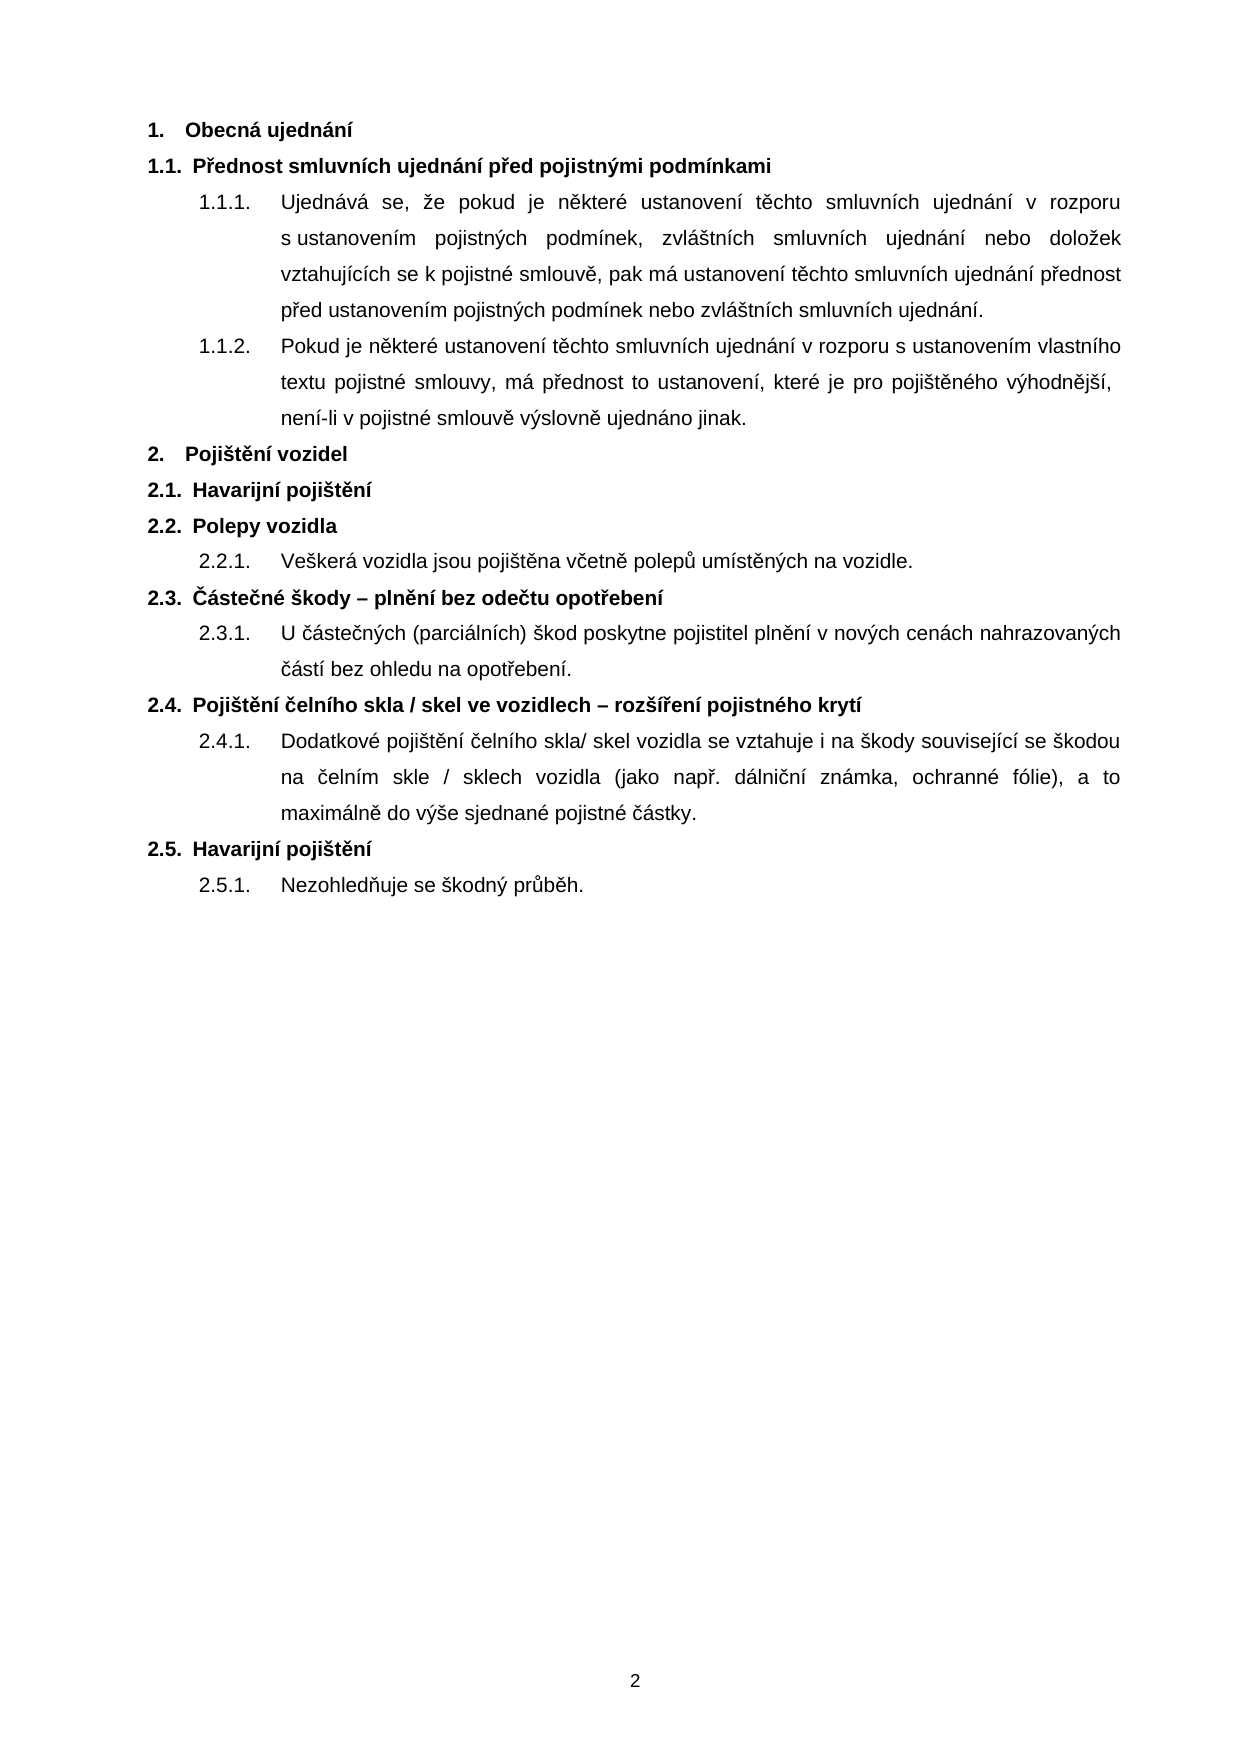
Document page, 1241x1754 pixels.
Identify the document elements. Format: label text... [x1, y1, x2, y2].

list Ujednává se, že pokud je některé ustanovení těchto smluvních ujednání v rozporu s ustanovením pojistných podmínek, zvláštních smluvních ujednání nebo doložek vztahujících se k pojistné smlouvě, pak má ustanovení těchto smluvních ujednání přednost před ustanovením pojistných podmínek nebo zvláštních smluvních ujednání. [199, 190, 1122, 322]
list Nezohledňuje se škodný průběh. [199, 873, 1122, 897]
list U částečných (parciálních) škod poskytne pojistitel plnění v nových cenách nahrazovaných částí bez ohledu na opotřebení. [199, 621, 1122, 681]
list Obecná ujednání [147, 118, 1122, 142]
list Pojištění vozidel [147, 442, 1122, 466]
list Veškerá vozidla jsou pojištěna včetně polepů umístěných na vozidle. [199, 549, 1122, 573]
list Částečné škody – plnění bez odečtu opotřebení [147, 585, 1122, 609]
list Pokud je některé ustanovení těchto smluvních ujednání v rozporu s ustanovením vlastního textu pojistné smlouvy, má přednost to ustanovení, které je pro pojištěného výhodnější, není-li v pojistné smlouvě výslovně ujednáno jinak. [199, 334, 1122, 429]
list Havarijní pojištění [147, 837, 1122, 861]
list Polepy vozidla [147, 513, 1122, 537]
list Pojištění čelního skla / skel ve vozidlech – rozšíření pojistného krytí [147, 693, 1122, 717]
list Dodatkové pojištění čelního skla/ skel vozidla se vztahuje i na škody související se škodou na čelním skle / sklech vozidla (jako např. dálniční známka, ochranné fólie), a to maximálně do výše sjednané pojistné částky. [199, 729, 1122, 825]
list Havarijní pojištění [147, 477, 1122, 501]
list Přednost smluvních ujednání před pojistnými podmínkami [147, 154, 1122, 178]
